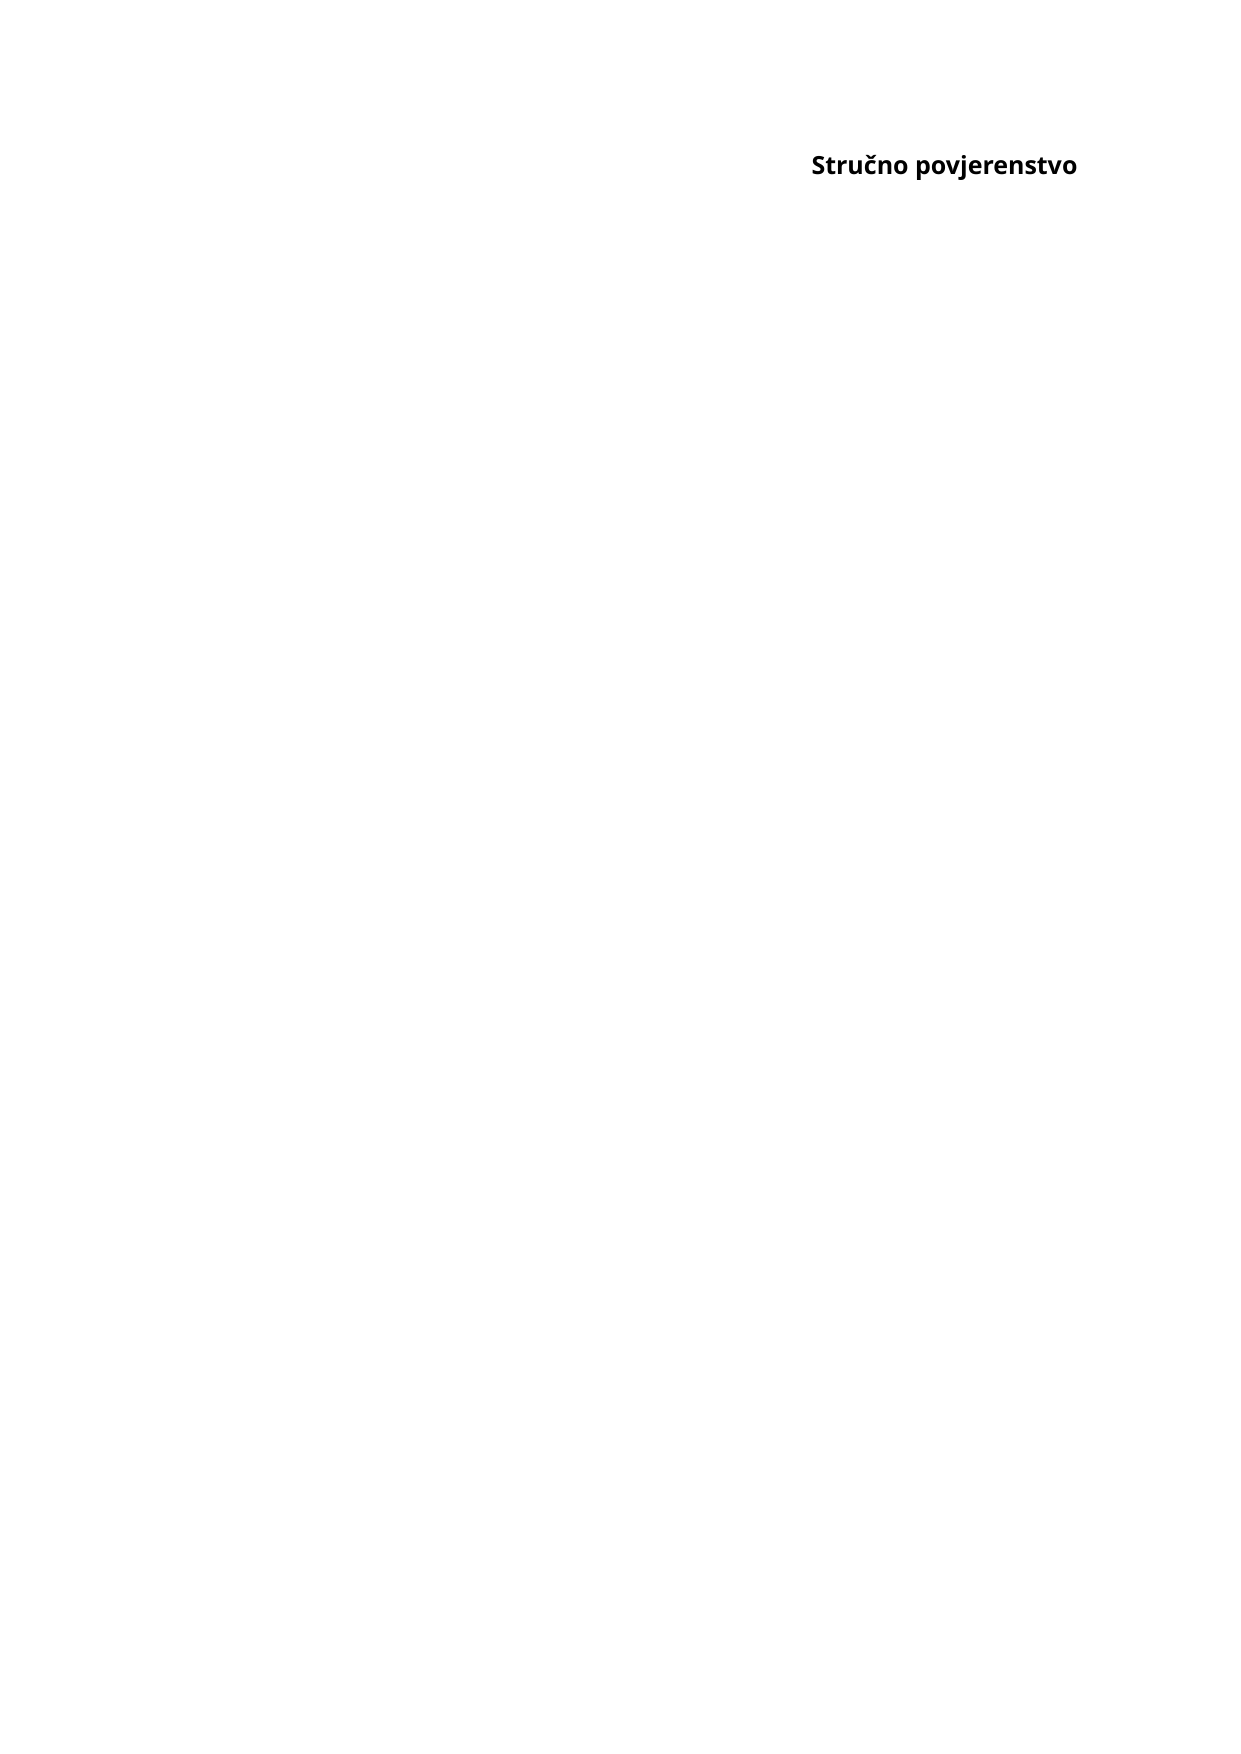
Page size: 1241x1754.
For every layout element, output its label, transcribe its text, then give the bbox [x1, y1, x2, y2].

text Stručno povjerenstvo [148, 148, 1093, 182]
